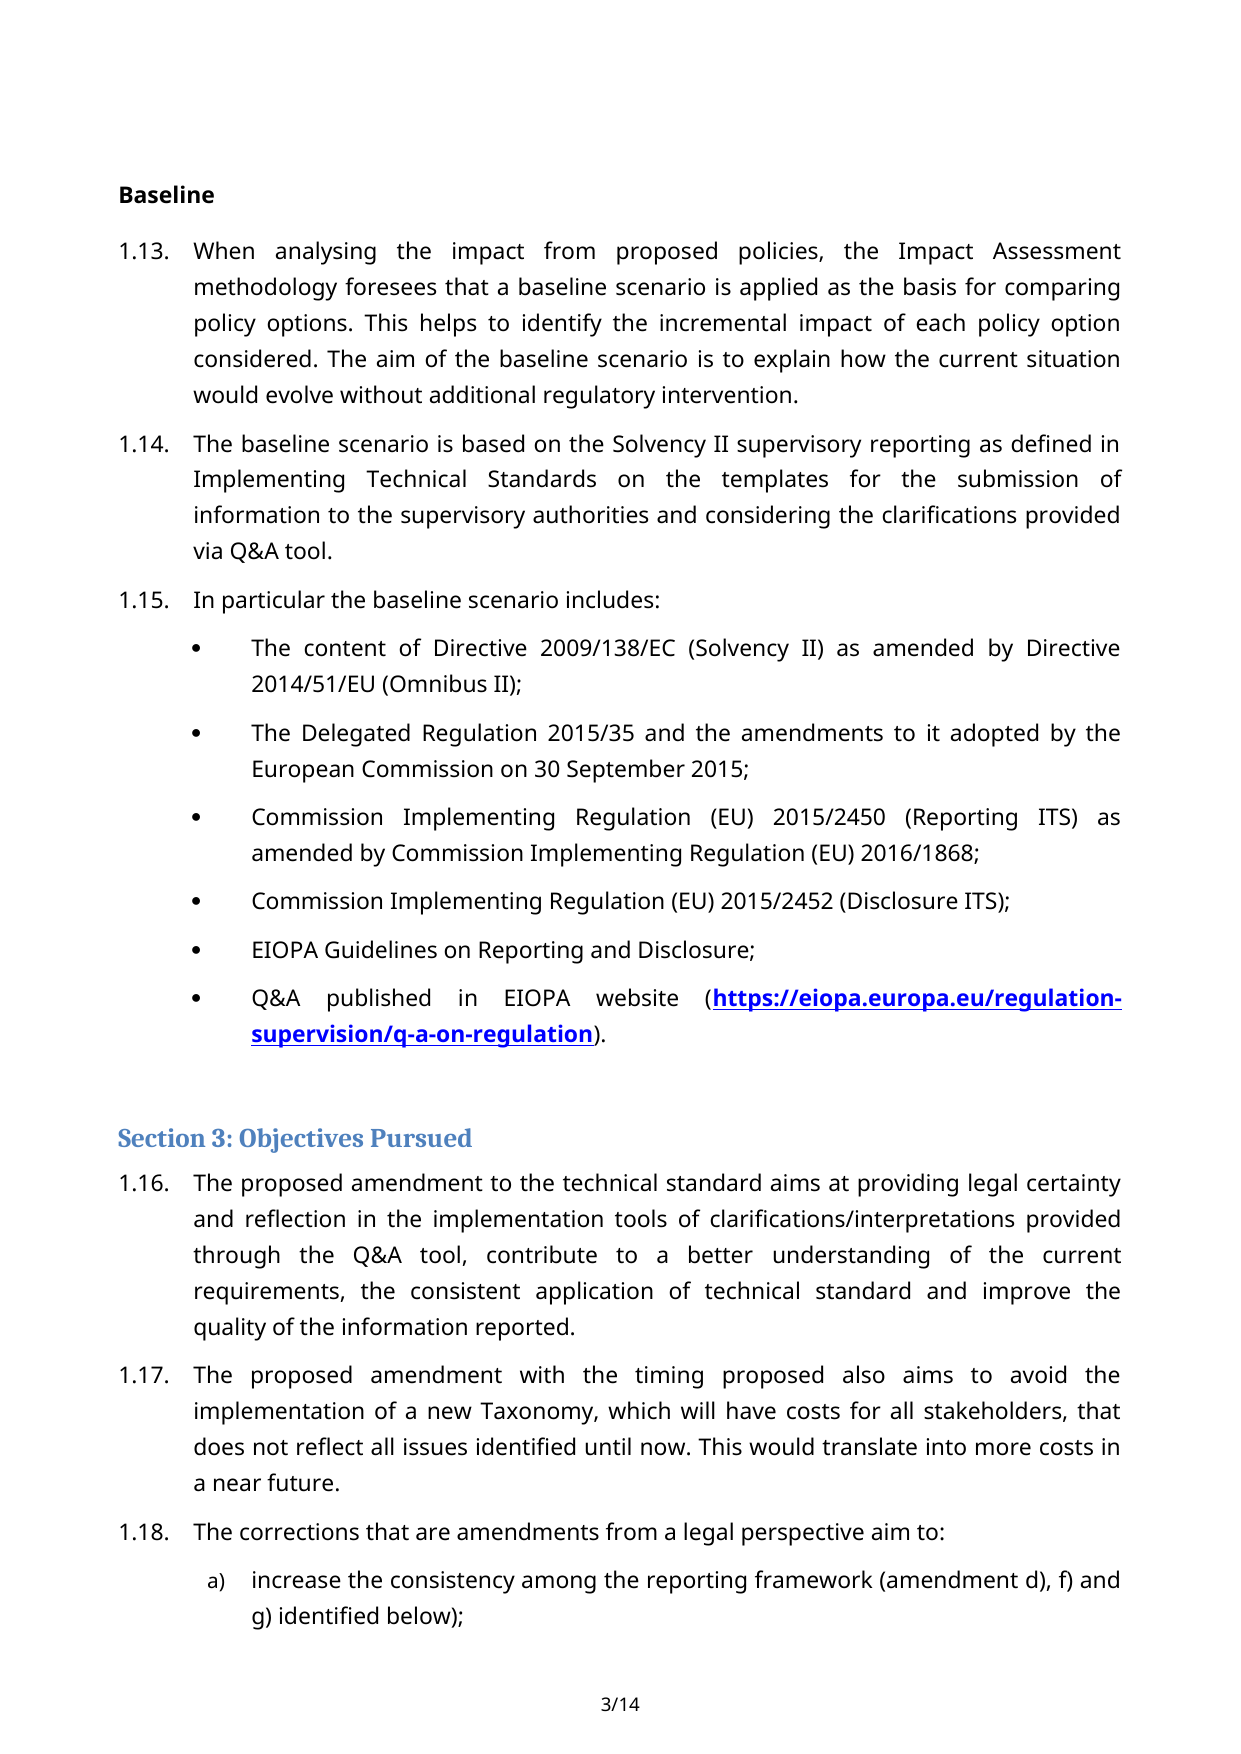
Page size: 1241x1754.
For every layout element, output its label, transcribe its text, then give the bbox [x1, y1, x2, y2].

list Commission Implementing Regulation (EU) 2015/2452 (Disclosure ITS); [192, 885, 1122, 917]
text Baseline [118, 179, 1122, 210]
list EIOPA Guidelines on Reporting and Disclosure; [192, 934, 1122, 965]
list The Delegated Regulation 2015/35 and the amendments to it adopted by the European Commission on 30 September 2015; [192, 717, 1122, 784]
list The baseline scenario is based on the Solvency II supervisory reporting as defined in Implementing Technical Standards on the templates for the submission of information to the supervisory authorities and considering the clarifications provided via Q&A tool. [118, 427, 1122, 567]
list In particular the baseline scenario includes: [118, 584, 1122, 615]
list The corrections that are amendments from a legal perspective aim to: [118, 1515, 1122, 1547]
list Q&A published in EIOPA website (https://eiopa.europa.eu/regulation-supervision/q-a-on-regulation). [192, 982, 1122, 1049]
subtitle Section 3: Objectives Pursued [118, 1123, 1122, 1154]
list The proposed amendment to the technical standard aims at providing legal certainty and reflection in the implementation tools of clarifications/interpretations provided through the Q&A tool, contribute to a better understanding of the current requirements, the consistent application of technical standard and improve the quality of the information reported. [118, 1167, 1122, 1342]
list The content of Directive 2009/138/EC (Solvency II) as amended by Directive 2014/51/EU (Omnibus II); [192, 632, 1122, 699]
list The proposed amendment with the timing proposed also aims to avoid the implementation of a new Taxonomy, which will have costs for all stakeholders, that does not reflect all issues identified until now. This would translate into more costs in a near future. [118, 1359, 1122, 1498]
list increase the consistency among the reporting framework (amendment d), f) and g) identified below); [207, 1564, 1122, 1631]
list When analysing the impact from proposed policies, the Impact Assessment methodology foresees that a baseline scenario is applied as the basis for comparing policy options. This helps to identify the incremental impact of each policy option considered. The aim of the baseline scenario is to explain how the current situation would evolve without additional regulatory intervention. [118, 235, 1122, 410]
list Commission Implementing Regulation (EU) 2015/2450 (Reporting ITS) as amended by Commission Implementing Regulation (EU) 2016/1868; [192, 801, 1122, 868]
